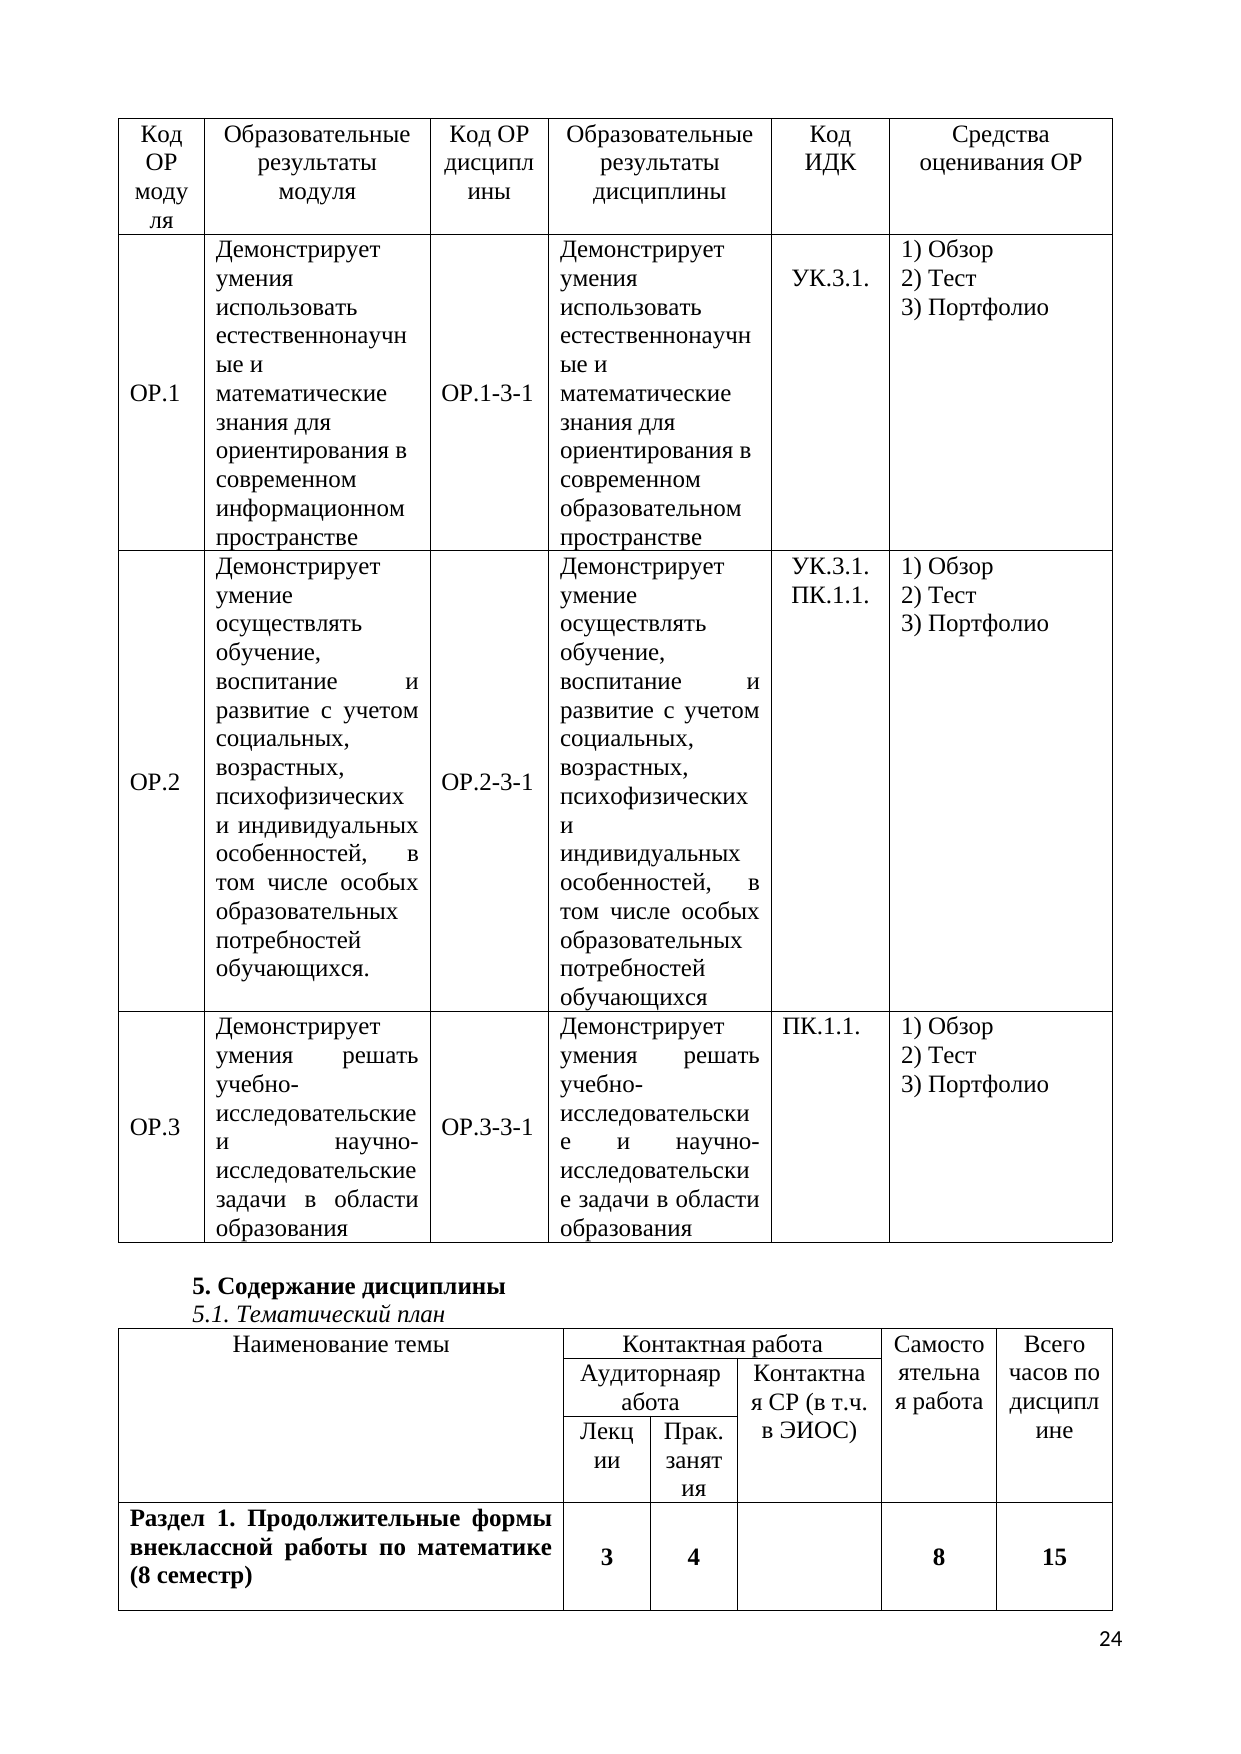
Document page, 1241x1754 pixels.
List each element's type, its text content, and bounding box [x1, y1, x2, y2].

table_cell ОР.3-3-1 [431, 1012, 548, 1241]
table_cell ОР.3 [119, 1012, 204, 1241]
table_header Наименование темы [119, 1329, 563, 1502]
table_cell Аудиторнаяработа [564, 1359, 737, 1416]
table_cell 15 [997, 1503, 1112, 1610]
table_cell ОР.1-3-1 [431, 235, 548, 550]
table_header Код ОР дисциплины [431, 119, 548, 234]
table_cell ОР.2-3-1 [431, 551, 548, 1011]
table_cell Демонстрирует умения решать учебно-исследовательские и научно-исследовательские задачи в области образования [205, 1012, 430, 1241]
table_header Самостоятельная работа [882, 1329, 996, 1502]
table_cell УК.3.1. [772, 235, 889, 550]
table_header Образовательные результаты дисциплины [549, 119, 771, 234]
table_header Всего часов по дисциплине [997, 1329, 1112, 1502]
table_cell Демонстрирует умение осуществлять обучение, воспитание и развитие с учетом социальных, возрастных, психофизических и индивидуальных особенностей, в том числе особых образовательных потребностей обучающихся. [205, 551, 430, 1011]
table_header Код ИДК [772, 119, 889, 234]
table_cell Контактная СР (в т.ч. в ЭИОС) [738, 1359, 881, 1502]
table_header Контактная работа [564, 1329, 881, 1357]
table_cell Демонстрирует умения решать учебно-исследовательские и научно-исследовательские задачи в области образования [549, 1012, 771, 1241]
table_cell 1) Обзор 2) Тест 3) Портфолио [890, 551, 1112, 1011]
table_cell Демонстрирует умения использовать естественнонаучные и математические знания для ориентирования в современном информационном пространстве [205, 235, 430, 550]
table_cell Демонстрирует умение осуществлять обучение, воспитание и развитие с учетом социальных, возрастных, психофизических и индивидуальных особенностей, в том числе особых образовательных потребностей обучающихся [549, 551, 771, 1011]
text 5. Содержание дисциплины [118, 1271, 1122, 1299]
table_cell [738, 1503, 881, 1610]
table_cell 8 [882, 1503, 996, 1610]
text 5.1. Тематический план [118, 1299, 1122, 1328]
table_cell Прак. занятия [651, 1417, 737, 1502]
table_cell Демонстрирует умения использовать естественнонаучные и математические знания для ориентирования в современном образовательном пространстве [549, 235, 771, 550]
table_cell ПК.1.1. [772, 1012, 889, 1241]
table_cell Раздел 1. Продолжительные формы внеклассной работы по математике (8 семестр) [119, 1503, 563, 1610]
table_cell 1) Обзор 2) Тест 3) Портфолио [890, 1012, 1112, 1241]
table_header Код ОР модуля [119, 119, 204, 234]
table_cell 4 [651, 1503, 737, 1610]
table_cell ОР.1 [119, 235, 204, 550]
table_header Средства оценивания ОР [890, 119, 1112, 234]
table_cell 3 [564, 1503, 650, 1610]
table_cell Лекции [564, 1417, 650, 1502]
table_header Образовательные результаты модуля [205, 119, 430, 234]
table_cell ОР.2 [119, 551, 204, 1011]
table_cell УК.3.1. ПК.1.1. [772, 551, 889, 1011]
table_cell 1) Обзор 2) Тест 3) Портфолио [890, 235, 1112, 550]
